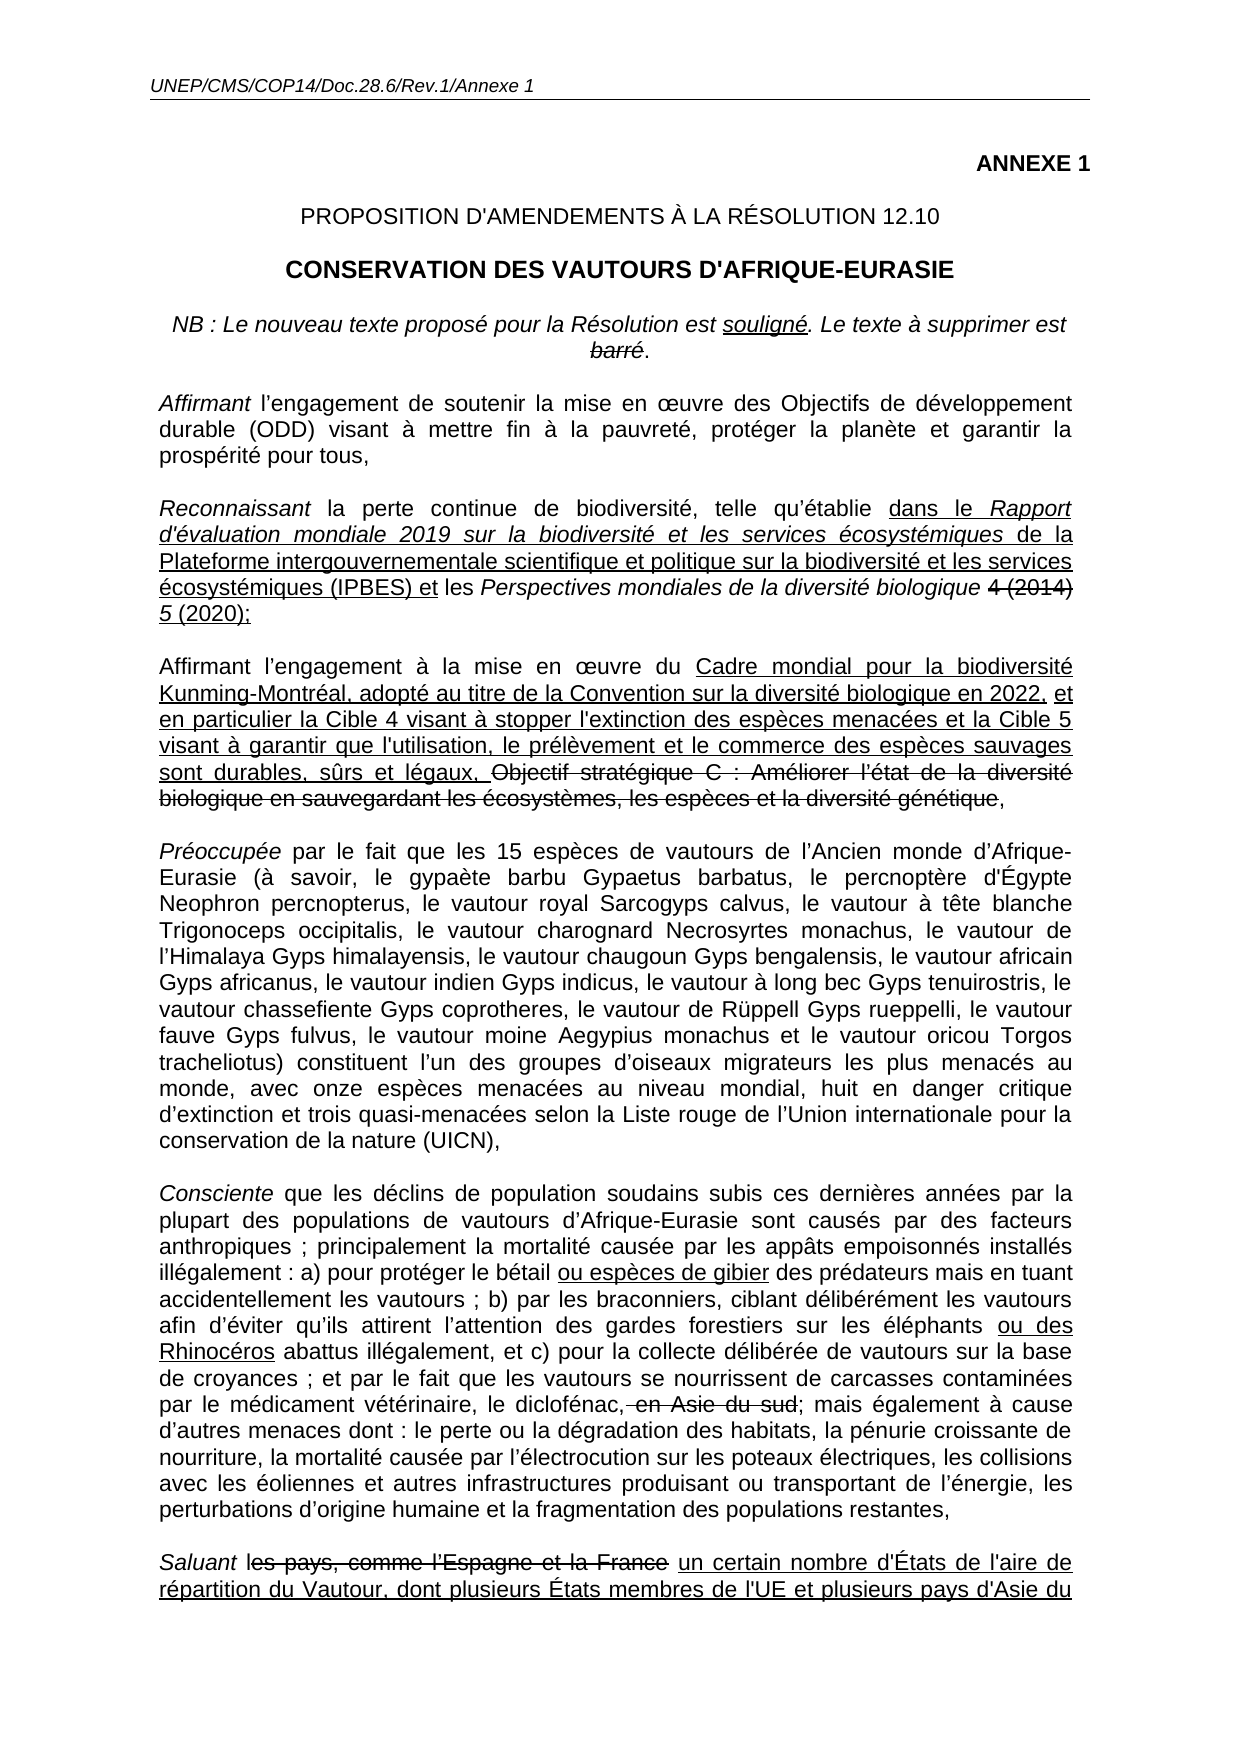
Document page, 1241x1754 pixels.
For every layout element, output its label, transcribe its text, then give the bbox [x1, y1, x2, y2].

text Reconnaissant la perte continue de biodiversité, telle qu’établie dans le Rapport d'évaluation mondiale 2019 sur la biodiversité et les services écosystémiques de la Plateforme intergouvernementale scientifique et politique sur la biodiversité et les services écosystémiques (IPBES) et les Perspectives mondiales de la diversité biologique 4 (2014) 5 (2020); [159, 572, 1073, 627]
text Reconnaissant la perte continue de biodiversité, telle qu’établie dans le Rapport d'évaluation mondiale 2019 sur la biodiversité et les services écosystémiques de la Plateforme intergouvernementale scientifique et politique sur la biodiversité et les services écosystémiques (IPBES) et les Perspectives mondiales de la diversité biologique 4 (2014) 5 (2020); [159, 495, 1073, 544]
text NB : Le nouveau texte proposé pour la Résolution est souligné. Le texte à supprimer est barré. [150, 311, 1090, 363]
text Affirmant l’engagement à la mise en œuvre du Cadre mondial pour la biodiversité Kunming-Montréal, adopté au titre de la Convention sur la diversité biologique en 2022, et en particulier la Cible 4 visant à stopper l'extinction des espèces menacées et la Cible 5 visant à garantir que l'utilisation, le prélèvement et le commerce des espèces sauvages sont durables, sûrs et légaux, Objectif stratégique C : Améliorer l’état de la diversité biologique en sauvegardant les écosystèmes, les espèces et la diversité génétique, [159, 653, 1073, 702]
text Affirmant l’engagement de soutenir la mise en œuvre des Objectifs de développement durable (ODD) visant à mettre fin à la pauvreté, protéger la planète et garantir la prospérité pour tous, [159, 389, 1073, 469]
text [159, 1549, 1073, 1602]
list Annexe 1 [150, 150, 1090, 176]
text PROPOSITION D'AMENDEMENTS À LA RÉSOLUTION 12.10 [150, 203, 1090, 229]
text Affirmant l’engagement à la mise en œuvre du Cadre mondial pour la biodiversité Kunming-Montréal, adopté au titre de la Convention sur la diversité biologique en 2022, et en particulier la Cible 4 visant à stopper l'extinction des espèces menacées et la Cible 5 visant à garantir que l'utilisation, le prélèvement et le commerce des espèces sauvages sont durables, sûrs et légaux, Objectif stratégique C : Améliorer l’état de la diversité biologique en sauvegardant les écosystèmes, les espèces et la diversité génétique, [159, 756, 1073, 811]
text Consciente que les déclins de population soudains subis ces dernières années par la plupart des populations de vautours d’Afrique-Eurasie sont causés par des facteurs anthropiques ; principalement la mortalité causée par les appâts empoisonnés installés illégalement : a) pour protéger le bétail ou espèces de gibier des prédateurs mais en tuant accidentellement les vautours ; b) par les braconniers, ciblant délibérément les vautours afin d’éviter qu’ils attirent l’attention des gardes forestiers sur les éléphants ou des Rhinocéros abattus illégalement, et c) pour la collecte délibérée de vautours sur la base de croyances ; et par le fait que les vautours se nourrissent de carcasses contaminées par le médicament vétérinaire, le diclofénac, en Asie du sud; mais également à cause d’autres menaces dont : le perte ou la dégradation des habitats, la pénurie croissante de nourriture, la mortalité causée par l’électrocution sur les poteaux électriques, les collisions avec les éoliennes et autres infrastructures produisant ou transportant de l’énergie, les perturbations d’origine humaine et la fragmentation des populations restantes, [159, 1180, 1073, 1523]
text Préoccupée par le fait que les 15 espèces de vautours de l’Ancien monde d’Afrique-Eurasie (à savoir, le gypaète barbu Gypaetus barbatus, le percnoptère d'Égypte Neophron percnopterus, le vautour royal Sarcogyps calvus, le vautour à tête blanche Trigonoceps occipitalis, le vautour charognard Necrosyrtes monachus, le vautour de l’Himalaya Gyps himalayensis, le vautour chaugoun Gyps bengalensis, le vautour africain Gyps africanus, le vautour indien Gyps indicus, le vautour à long bec Gyps tenuirostris, le vautour chassefiente Gyps coprotheres, le vautour de Rüppell Gyps rueppelli, le vautour fauve Gyps fulvus, le vautour moine Aegypius monachus et le vautour oricou Torgos tracheliotus) constituent l’un des groupes d’oiseaux migrateurs les plus menacés au monde, avec onze espèces menacées au niveau mondial, huit en danger critique d’extinction et trois quasi-menacées selon la Liste rouge de l’Union internationale pour la conservation de la nature (UICN), [159, 838, 1073, 1154]
text CONSERVATION DES VAUTOURS D'AFRIQUE-EURASIE [150, 255, 1090, 284]
text Reconnaissant la perte continue de biodiversité, telle qu’établie dans le Rapport d'évaluation mondiale 2019 sur la biodiversité et les services écosystémiques de la Plateforme intergouvernementale scientifique et politique sur la biodiversité et les services écosystémiques (IPBES) et les Perspectives mondiales de la diversité biologique 4 (2014) 5 (2020); [159, 545, 1073, 570]
